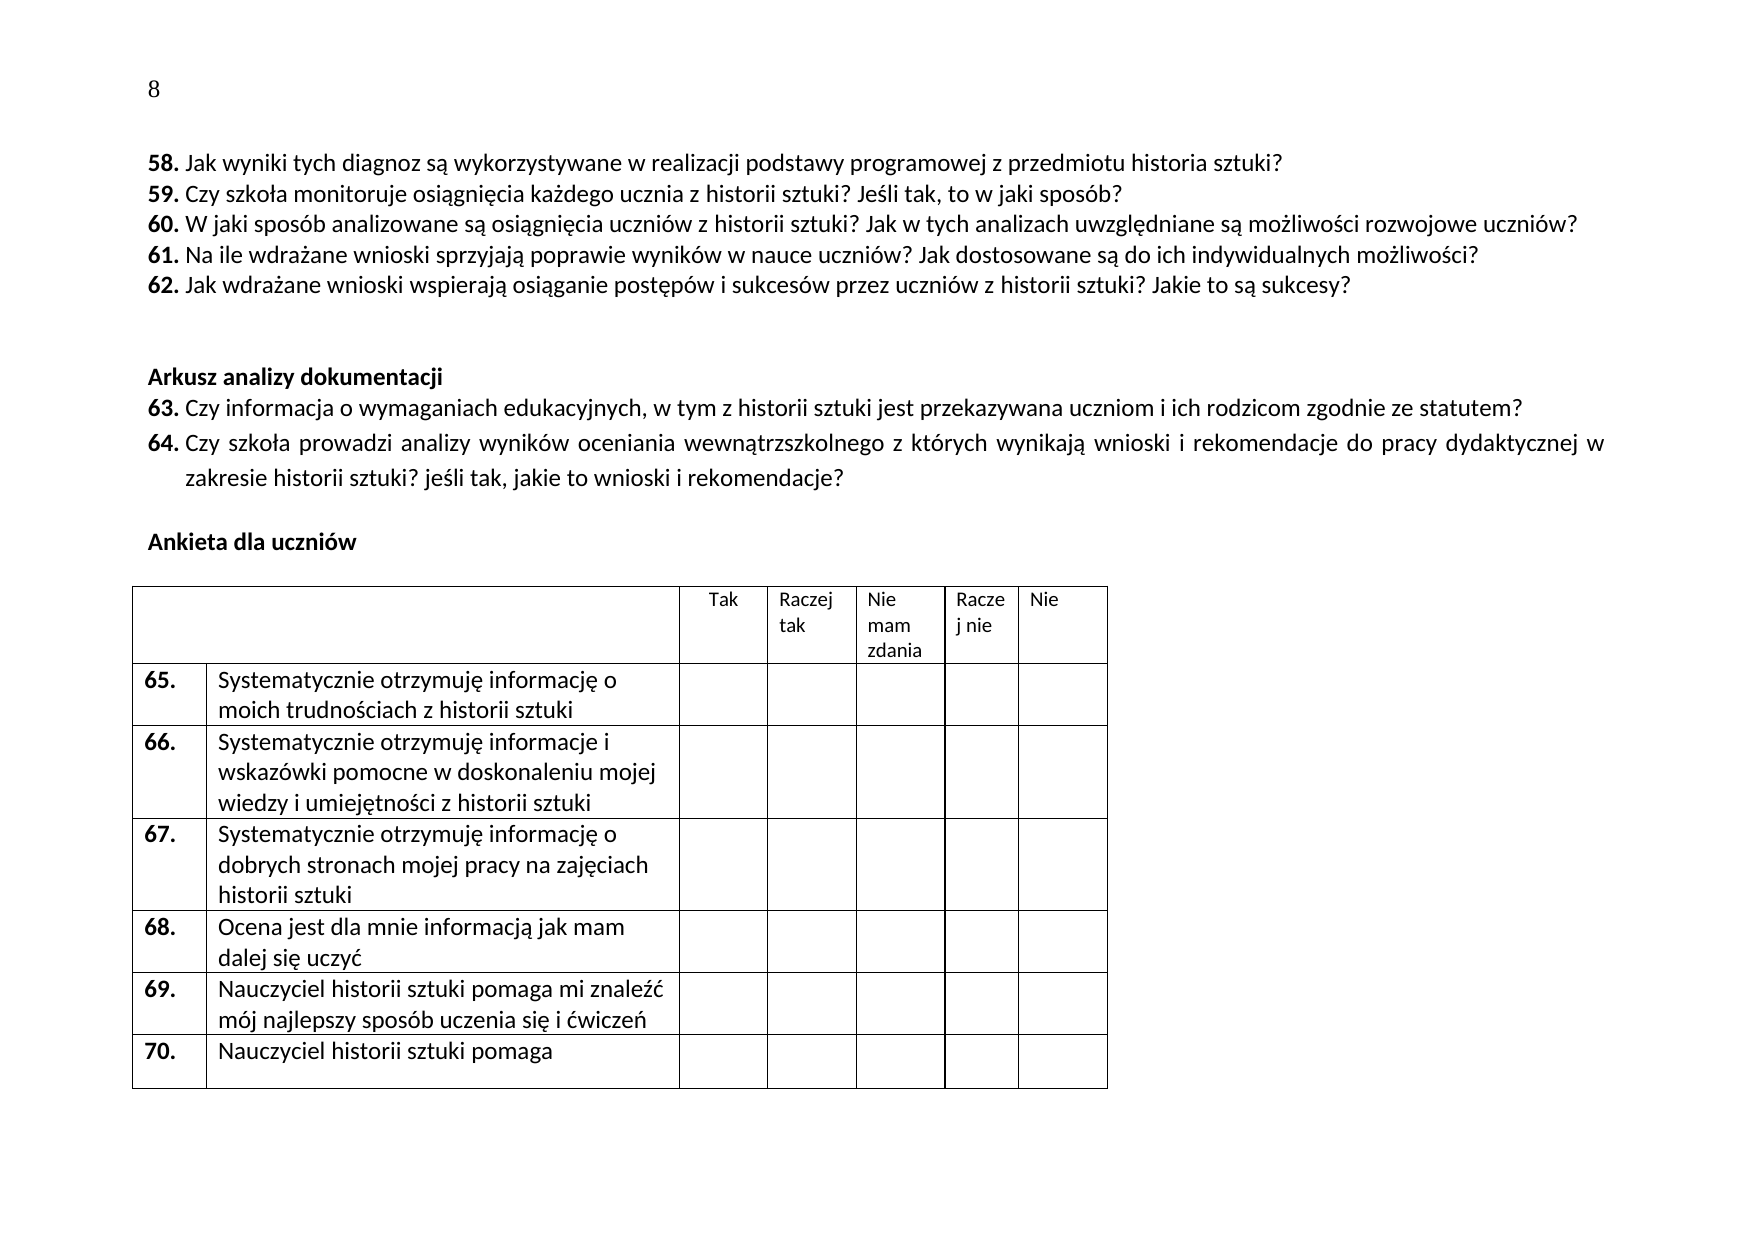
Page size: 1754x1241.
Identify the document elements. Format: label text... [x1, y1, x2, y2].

table_cell [680, 973, 767, 1034]
table_cell [946, 726, 1018, 818]
table_cell [133, 819, 206, 910]
table_cell [946, 911, 1018, 972]
table_header [133, 587, 679, 663]
list Czy szkoła monitoruje osiągnięcia każdego ucznia z historii sztuki? Jeśli tak, to w jaki sposób? [148, 178, 1606, 209]
table_cell [768, 664, 856, 725]
table_cell [857, 973, 944, 1034]
table_cell [680, 819, 767, 910]
table_cell [768, 1035, 856, 1087]
table_cell [768, 973, 856, 1034]
table_cell [768, 911, 856, 972]
list Na ile wdrażane wnioski sprzyjają poprawie wyników w nauce uczniów? Jak dostosowane są do ich indywidualnych możliwości? [148, 239, 1606, 270]
table_header Nie [1019, 587, 1107, 663]
table_cell [680, 911, 767, 972]
table_cell [857, 664, 944, 725]
table_cell [133, 911, 206, 972]
table_cell [1019, 1035, 1107, 1087]
table_cell [946, 973, 1018, 1034]
table_cell [680, 664, 767, 725]
table_cell [1019, 973, 1107, 1034]
list Jak wdrażane wnioski wspierają osiąganie postępów i sukcesów przez uczniów z historii sztuki? Jakie to są sukcesy? [148, 270, 1606, 300]
table_cell [1019, 664, 1107, 725]
table_cell [857, 726, 944, 818]
table_cell [946, 819, 1018, 910]
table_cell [207, 1035, 679, 1087]
table_cell [133, 726, 206, 818]
table_cell Ocena jest dla mnie informacją jak mam dalej się uczyć [207, 911, 679, 972]
table_cell [1019, 726, 1107, 818]
table_cell Systematycznie otrzymuję informacje i wskazówki pomocne w doskonaleniu mojej wiedzy i umiejętności z historii sztuki [207, 726, 679, 818]
table_cell [680, 726, 767, 818]
list Jak wyniki tych diagnoz są wykorzystywane w realizacji podstawy programowej z przedmiotu historia sztuki? [148, 148, 1606, 178]
list Czy informacja o wymaganiach edukacyjnych, w tym z historii sztuki jest przekazywana uczniom i ich rodzicom zgodnie ze statutem? [148, 392, 1606, 422]
table_cell [133, 1035, 206, 1087]
table_cell [857, 911, 944, 972]
table_cell [946, 1035, 1018, 1087]
table_cell [1019, 911, 1107, 972]
table_header Raczej tak [768, 587, 856, 663]
table_cell [133, 664, 206, 725]
table_cell [1019, 819, 1107, 910]
table_cell [768, 726, 856, 818]
table_cell [768, 819, 856, 910]
text Arkusz analizy dokumentacji [148, 361, 1606, 392]
text Ankieta dla uczniów [148, 526, 1606, 556]
table_cell Systematycznie otrzymuję informację o dobrych stronach mojej pracy na zajęciach historii sztuki [207, 819, 679, 910]
table_cell [133, 973, 206, 1034]
list W jaki sposób analizowane są osiągnięcia uczniów z historii sztuki? Jak w tych analizach uwzględniane są możliwości rozwojowe uczniów? [148, 209, 1606, 239]
table_cell Nauczyciel historii sztuki pomaga mi znaleźć mój najlepszy sposób uczenia się i ćwiczeń [207, 973, 679, 1034]
table_header Raczej nie [946, 587, 1018, 663]
table_cell Systematycznie otrzymuję informację o moich trudnościach z historii sztuki [207, 664, 679, 725]
table_cell [857, 1035, 944, 1087]
table_cell [680, 1035, 767, 1087]
list Czy szkoła prowadzi analizy wyników oceniania wewnątrzszkolnego z których wynikają wnioski i rekomendacje do pracy dydaktycznej w zakresie historii sztuki? jeśli tak, jakie to wnioski i rekomendacje? [148, 427, 1606, 492]
table_header Tak [680, 587, 767, 663]
table_cell [857, 819, 944, 910]
table_cell [946, 664, 1018, 725]
table_header Nie mam zdania [857, 587, 944, 663]
